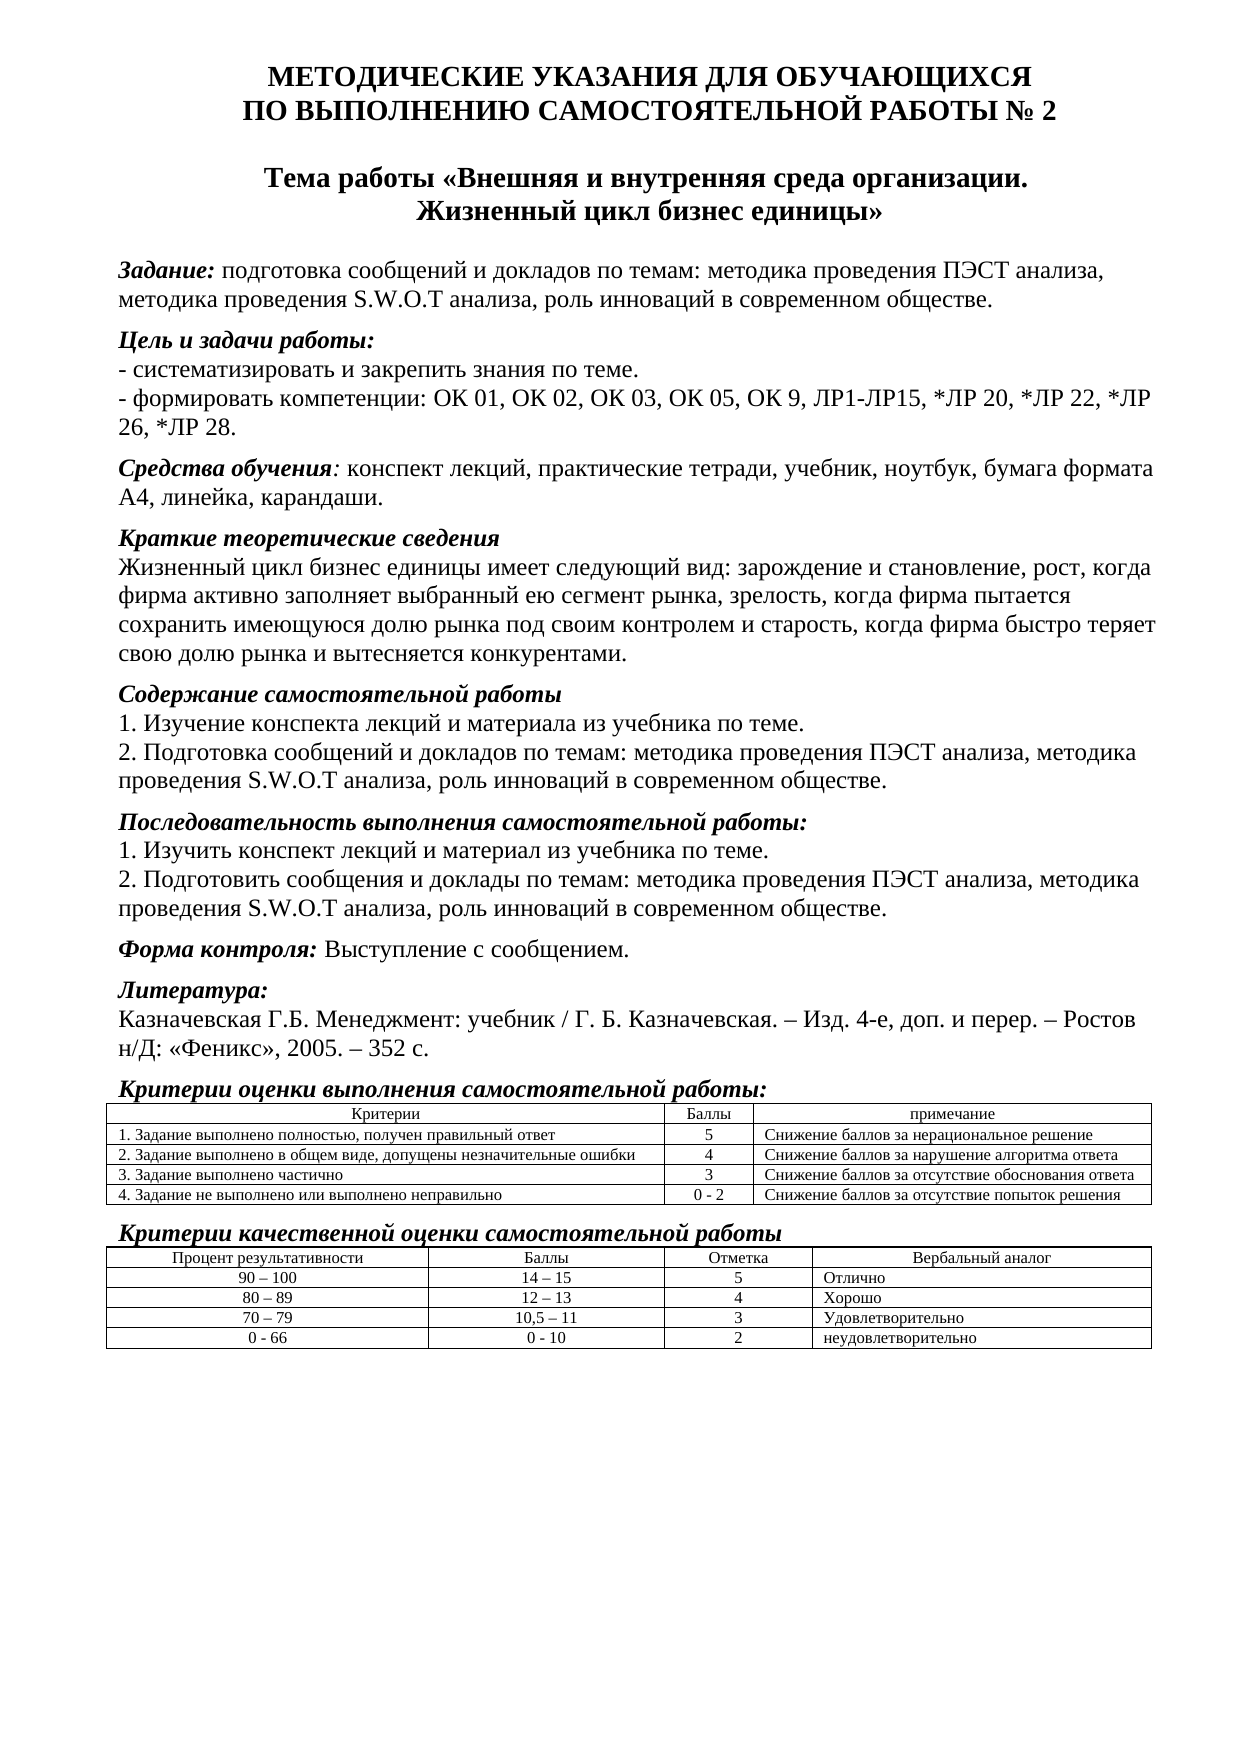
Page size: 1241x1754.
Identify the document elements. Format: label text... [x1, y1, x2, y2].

table_cell 0 - 2 [665, 1185, 753, 1204]
table_cell Отлично [813, 1268, 1151, 1287]
table_header Баллы [665, 1104, 753, 1123]
table_cell 90 – 100 [107, 1268, 428, 1287]
text Цель и задачи работы: [118, 326, 1181, 354]
table_cell Снижение баллов за отсутствие попыток решения [754, 1185, 1151, 1204]
table_cell 0 - 66 [107, 1328, 428, 1347]
table_cell Снижение баллов за отсутствие обоснования ответа [754, 1165, 1151, 1184]
table_header Баллы [429, 1248, 664, 1267]
table_cell Снижение баллов за нерациональное решение [754, 1124, 1151, 1143]
table_header Процент результативности [107, 1248, 428, 1267]
text Задание: подготовка сообщений и докладов по темам: методика проведения ПЭСТ анализа, методика проведения S.W.O.T анализа, роль инноваций в современном обществе. [118, 256, 1181, 313]
text ПО ВЫПОЛНЕНИЮ САМОСТОЯТЕЛЬНОЙ РАБОТЫ № 2 [118, 93, 1181, 126]
table_header Критерии [107, 1104, 664, 1123]
table_cell 2. Задание выполнено в общем виде, допущены незначительные ошибки [107, 1145, 664, 1164]
text Тема работы «Внешняя и внутренняя среда организации. Жизненный цикл бизнес единицы» [118, 160, 1181, 227]
text - формировать компетенции: ОК 01, ОК 02, ОК 03, ОК 05, ОК 9, ЛР1-ЛР15, *ЛР 20, *ЛР 22, *ЛР 26, *ЛР 28. [118, 383, 1181, 441]
table_cell 0 - 10 [429, 1328, 664, 1347]
table_header Отметка [665, 1248, 812, 1267]
table_cell 80 – 89 [107, 1288, 428, 1307]
text 1. Изучение конспекта лекций и материала из учебника по теме. [118, 708, 1181, 737]
text 2. Подготовка сообщений и докладов по темам: методика проведения ПЭСТ анализа, методика проведения S.W.O.T анализа, роль инноваций в современном обществе. [118, 737, 1181, 794]
table_cell 3. Задание выполнено частично [107, 1165, 664, 1184]
table_header Вербальный аналог [813, 1248, 1151, 1267]
text Критерии качественной оценки самостоятельной работы [118, 1218, 1181, 1246]
table_cell Хорошо [813, 1288, 1151, 1307]
text Средства обучения: конспект лекций, практические тетради, учебник, ноутбук, бумага формата А4, линейка, карандаши. [118, 453, 1181, 511]
table_cell 2 [665, 1328, 812, 1347]
text Критерии оценки выполнения самостоятельной работы: [118, 1074, 1181, 1103]
text 1. Изучить конспект лекций и материал из учебника по теме. [118, 836, 1181, 864]
table_cell 70 – 79 [107, 1308, 428, 1327]
table_cell 5 [665, 1268, 812, 1287]
text Жизненный цикл бизнес единицы имеет следующий вид: зарождение и становление, рост, когда фирма активно заполняет выбранный ею сегмент рынка, зрелость, когда фирма пытается сохранить имеющуюся долю рынка под своим контролем и старость, когда фирма быстро теряет свою долю рынка и вытесняется конкурентами. [118, 552, 1181, 667]
table_cell 14 – 15 [429, 1268, 664, 1287]
table_cell 3 [665, 1165, 753, 1184]
table_cell 3 [665, 1308, 812, 1327]
text Содержание самостоятельной работы [118, 679, 1181, 708]
text МЕТОДИЧЕСКИЕ УКАЗАНИЯ ДЛЯ ОБУЧАЮЩИХСЯ [118, 59, 1181, 93]
table_cell неудовлетворительно [813, 1328, 1151, 1347]
table_cell Снижение баллов за нарушение алгоритма ответа [754, 1145, 1151, 1164]
text 2. Подготовить сообщения и доклады по темам: методика проведения ПЭСТ анализа, методика проведения S.W.O.T анализа, роль инноваций в современном обществе. [118, 864, 1181, 922]
text Форма контроля: Выступление с сообщением. [118, 934, 1181, 963]
table_cell 12 – 13 [429, 1288, 664, 1307]
table_cell 4. Задание не выполнено или выполнено неправильно [107, 1185, 664, 1204]
table_cell 1. Задание выполнено полностью, получен правильный ответ [107, 1124, 664, 1143]
table_cell 4 [665, 1288, 812, 1307]
table_cell 5 [665, 1124, 753, 1143]
text Литература: [118, 976, 1181, 1004]
text Последовательность выполнения самостоятельной работы: [118, 807, 1181, 836]
table_header примечание [754, 1104, 1151, 1123]
text Краткие теоретические сведения [118, 523, 1181, 552]
text Казначевская Г.Б. Менеджмент: учебник / Г. Б. Казначевская. – Изд. 4-е, доп. и перер. – Ростов н/Д: «Феникс», 2005. – 352 с. [118, 1004, 1181, 1062]
text - систематизировать и закрепить знания по теме. [118, 354, 1181, 383]
table_cell 10,5 – 11 [429, 1308, 664, 1327]
table_cell Удовлетворительно [813, 1308, 1151, 1327]
table_cell 4 [665, 1145, 753, 1164]
